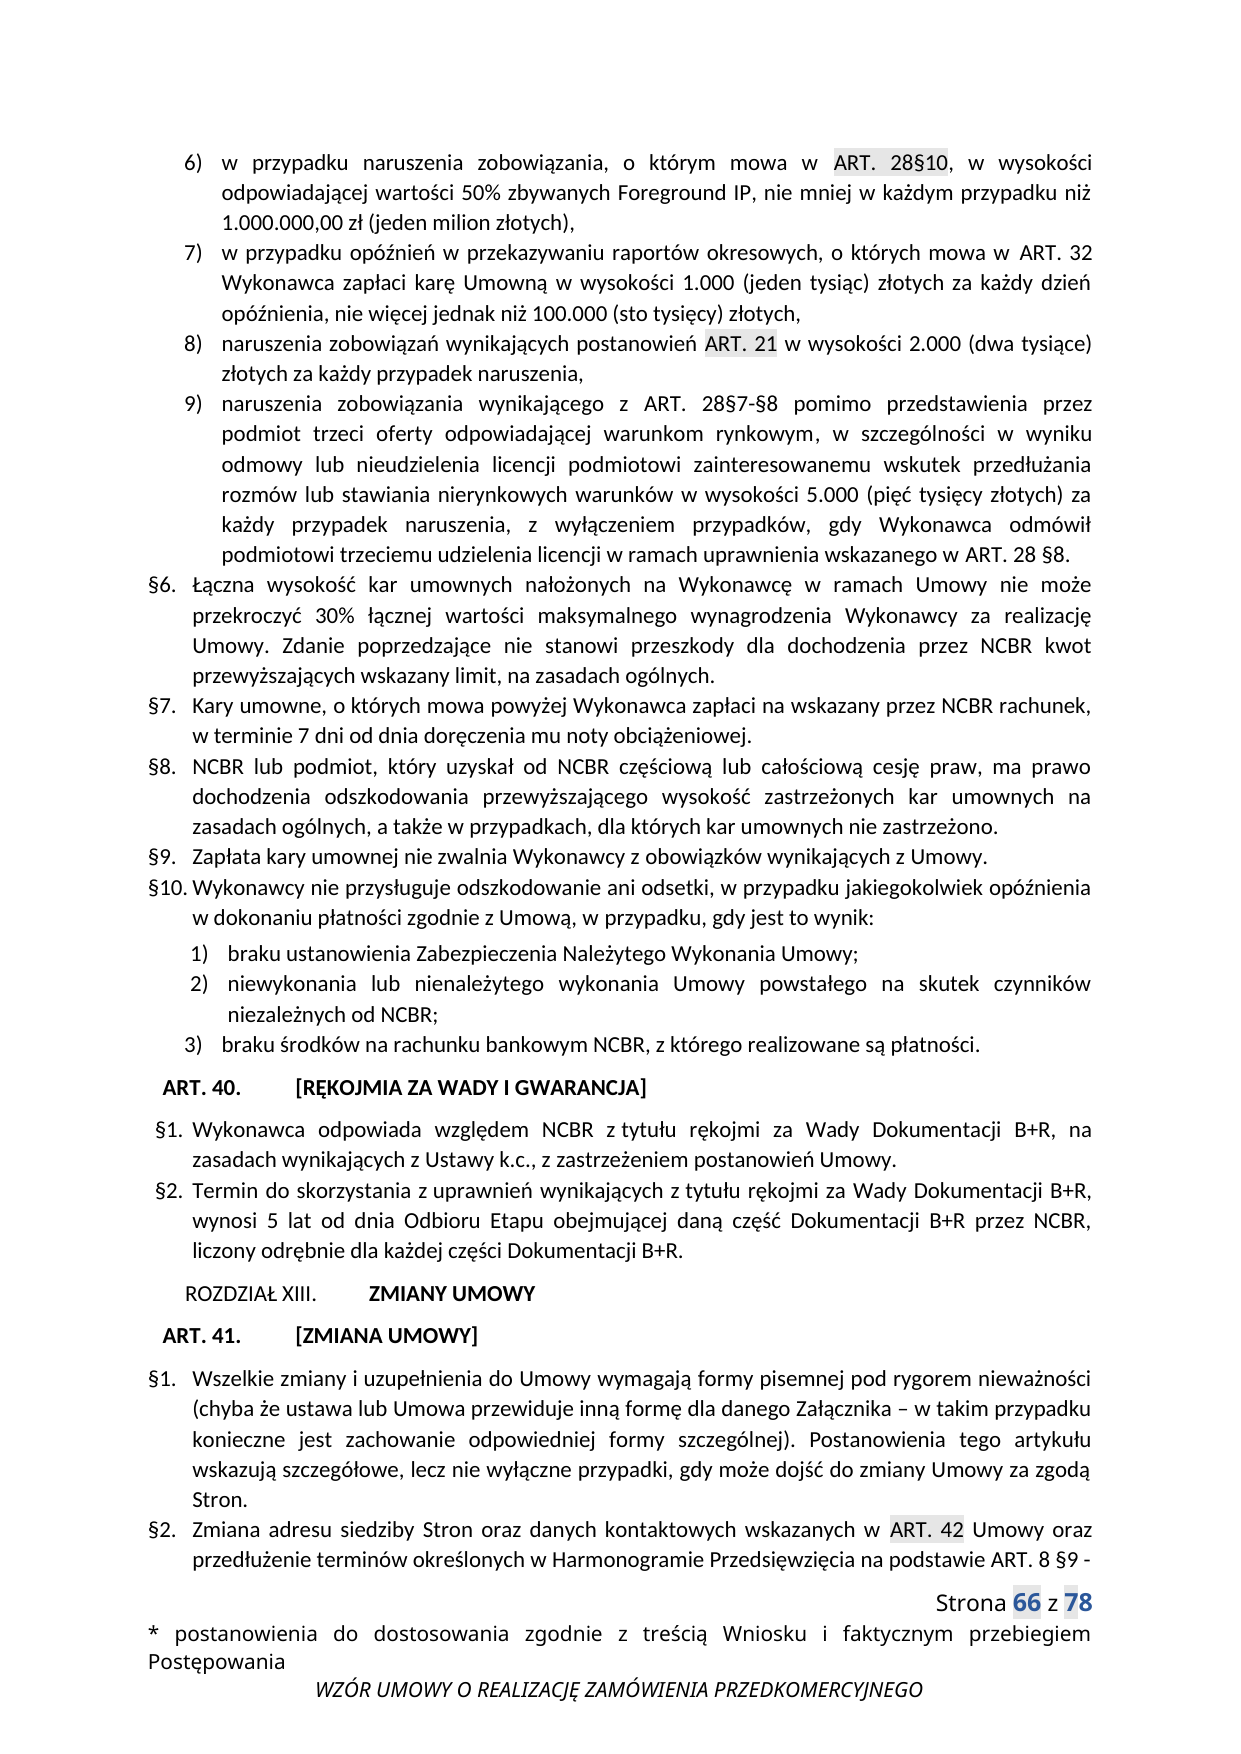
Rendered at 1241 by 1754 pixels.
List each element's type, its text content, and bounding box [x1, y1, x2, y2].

subtitle [ZMIANA UMOWY] [148, 1322, 1093, 1349]
list Łączna wysokość kar umownych nałożonych na Wykonawcę w ramach Umowy nie może przekroczyć 30% łącznej wartości maksymalnego wynagrodzenia Wykonawcy za realizację Umowy. Zdanie poprzedzające nie stanowi przeszkody dla dochodzenia przez NCBR kwot przewyższających wskazany limit, na zasadach ogólnych. [148, 571, 1093, 689]
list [148, 1515, 1093, 1573]
list braku ustanowienia Zabezpieczenia Należytego Wykonania Umowy; [190, 939, 1093, 967]
list Wszelkie zmiany i uzupełnienia do Umowy wymagają formy pisemnej pod rygorem nieważności (chyba że ustawa lub Umowa przewiduje inną formę dla danego Załącznika – w takim przypadku konieczne jest zachowanie odpowiedniej formy szczególnej). Postanowienia tego artykułu wskazują szczegółowe, lecz nie wyłączne przypadki, gdy może dojść do zmiany Umowy za zgodą Stron. [148, 1364, 1093, 1513]
list w przypadku naruszenia zobowiązania, o którym mowa w ART. 28§10, w wysokości odpowiadającej wartości 50% zbywanych Foreground IP, nie mniej w każdym przypadku niż 1.000.000,00 zł (jeden milion złotych), [184, 148, 1093, 236]
list Kary umowne, o których mowa powyżej Wykonawca zapłaci na wskazany przez NCBR rachunek, w terminie 7 dni od dnia doręczenia mu noty obciążeniowej. [148, 691, 1093, 749]
subtitle ZMIANY UMOWY [185, 1279, 1093, 1307]
list braku środków na rachunku bankowym NCBR, z którego realizowane są płatności. [184, 1030, 1093, 1058]
list Wykonawca odpowiada względem NCBR z tytułu rękojmi za Wady Dokumentacji B+R, na zasadach wynikających z Ustawy k.c., z zastrzeżeniem postanowień Umowy. [154, 1115, 1093, 1173]
list w przypadku opóźnień w przekazywaniu raportów okresowych, o których mowa w ART. 32 Wykonawca zapłaci karę Umowną w wysokości 1.000 (jeden tysiąc) złotych za każdy dzień opóźnienia, nie więcej jednak niż 100.000 (sto tysięcy) złotych, [184, 238, 1093, 327]
list niewykonania lub nienależytego wykonania Umowy powstałego na skutek czynników niezależnych od NCBR; [190, 969, 1093, 1028]
list Termin do skorzystania z uprawnień wynikających z tytułu rękojmi za Wady Dokumentacji B+R, wynosi 5 lat od dnia Odbioru Etapu obejmującej daną część Dokumentacji B+R przez NCBR, liczony odrębnie dla każdej części Dokumentacji B+R. [154, 1176, 1093, 1264]
subtitle [RĘKOJMIA ZA WADY I GWARANCJA] [148, 1073, 1093, 1101]
list Wykonawcy nie przysługuje odszkodowanie ani odsetki, w przypadku jakiegokolwiek opóźnienia w dokonaniu płatności zgodnie z Umową, w przypadku, gdy jest to wynik: [148, 873, 1093, 931]
list NCBR lub podmiot, który uzyskał od NCBR częściową lub całościową cesję praw, ma prawo dochodzenia odszkodowania przewyższającego wysokość zastrzeżonych kar umownych na zasadach ogólnych, a także w przypadkach, dla których kar umownych nie zastrzeżono. [148, 752, 1093, 840]
list naruszenia zobowiązań wynikających postanowień ART. 21 w wysokości 2.000 (dwa tysiące) złotych za każdy przypadek naruszenia, [184, 329, 1093, 387]
list naruszenia zobowiązania wynikającego z ART. 28§7-§8 pomimo przedstawienia przez podmiot trzeci oferty odpowiadającej warunkom rynkowym, w szczególności w wyniku odmowy lub nieudzielenia licencji podmiotowi zainteresowanemu wskutek przedłużania rozmów lub stawiania nierynkowych warunków w wysokości 5.000 (pięć tysięcy złotych) za każdy przypadek naruszenia, z wyłączeniem przypadków, gdy Wykonawca odmówił podmiotowi trzeciemu udzielenia licencji w ramach uprawnienia wskazanego w ART. 28 §8. [184, 389, 1093, 568]
list Zapłata kary umownej nie zwalnia Wykonawcy z obowiązków wynikających z Umowy. [148, 842, 1093, 870]
